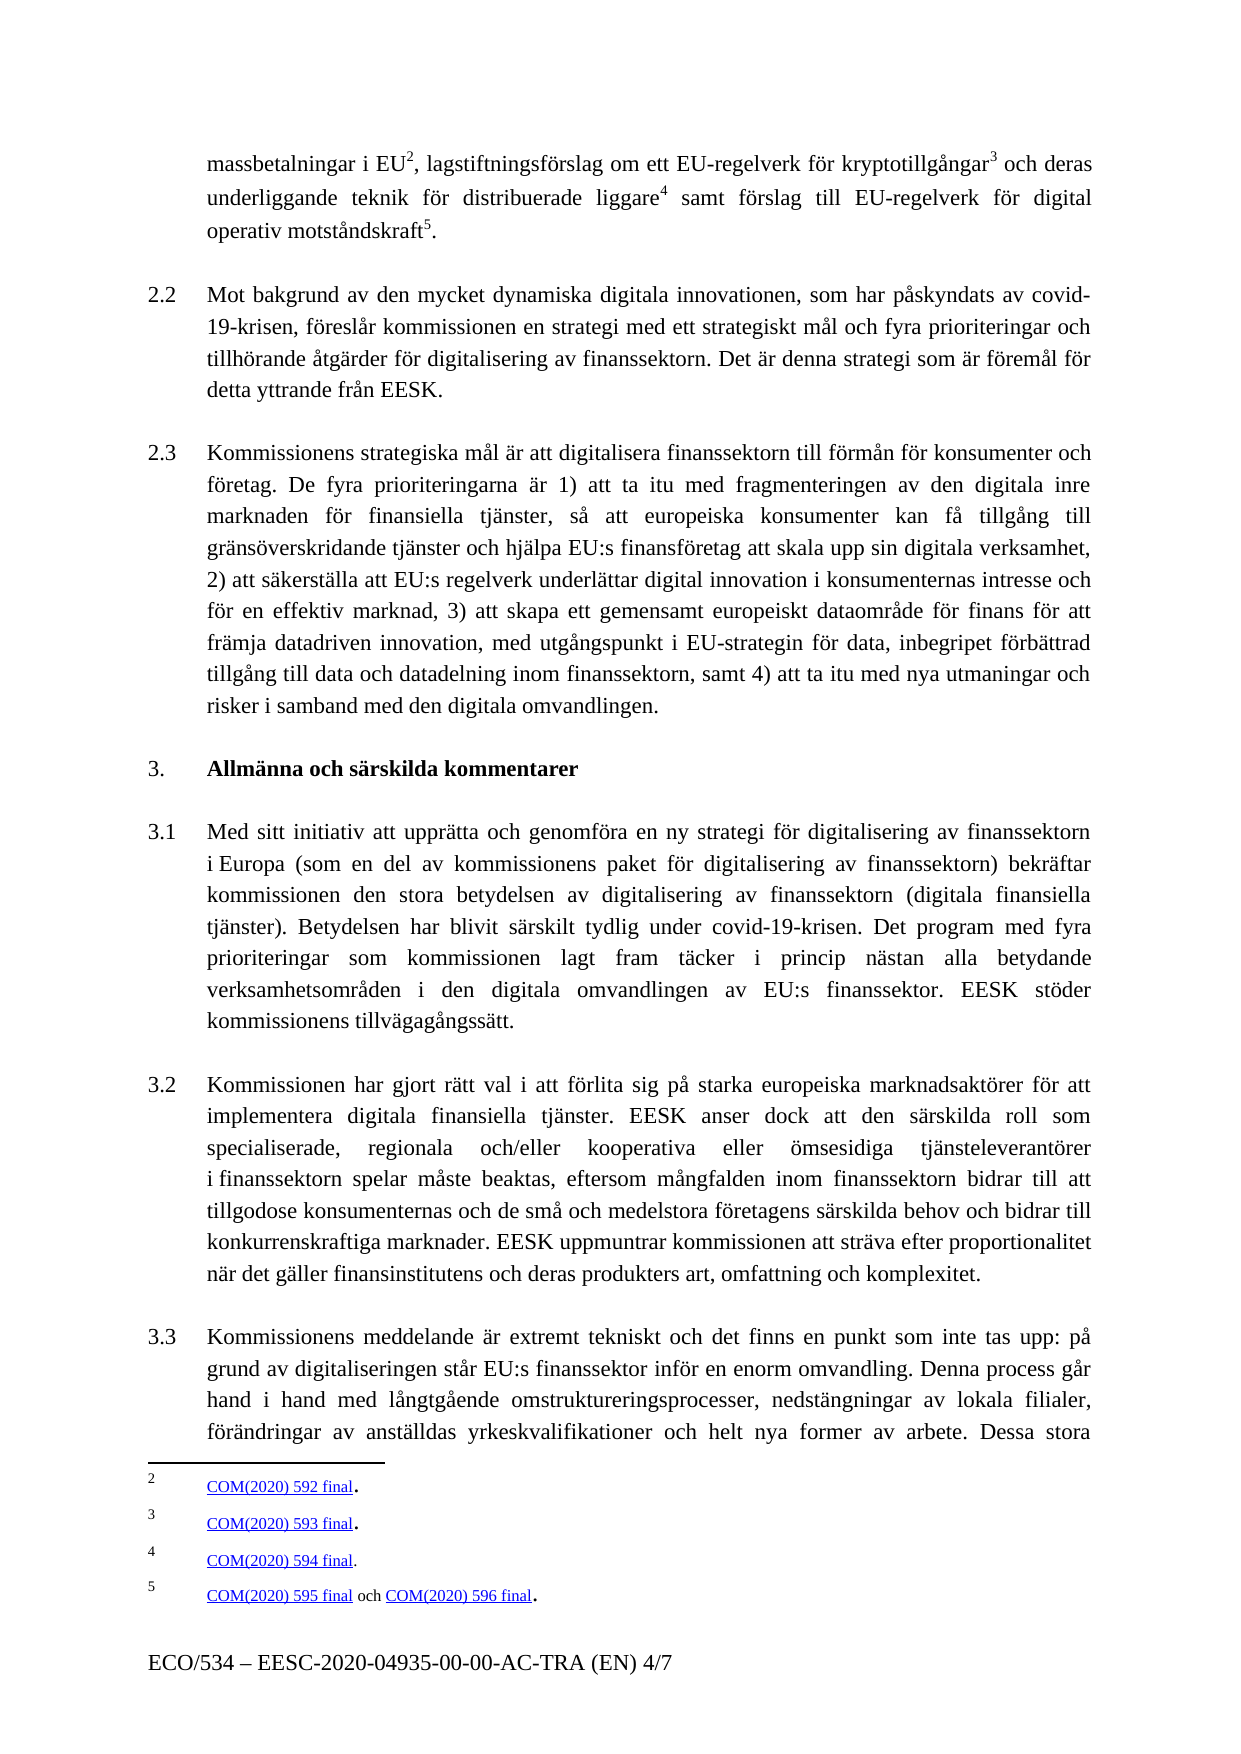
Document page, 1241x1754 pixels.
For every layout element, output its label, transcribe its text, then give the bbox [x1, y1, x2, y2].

subtitle Kommissionens strategiska mål är att digitalisera finanssektorn till förmån för konsumenter och företag. De fyra prioriteringarna är 1) att ta itu med fragmenteringen av den digitala inre marknaden för finansiella tjänster, så att europeiska konsumenter kan få tillgång till gränsöverskridande tjänster och hjälpa EU:s finansföretag att skala upp sin digitala verksamhet, 2) att säkerställa att EU:s regelverk underlättar digital innovation i konsumenternas intresse och för en effektiv marknad, 3) att skapa ett gemensamt europeiskt dataområde för finans för att främja datadriven innovation, med utgångspunkt i EU-strategin för data, inbegripet förbättrad tillgång till data och datadelning inom finanssektorn, samt 4) att ta itu med nya utmaningar och risker i samband med den digitala omvandlingen. [148, 439, 1093, 718]
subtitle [148, 1323, 1093, 1444]
subtitle Mot bakgrund av den mycket dynamiska digitala innovationen, som har påskyndats av covid-19-krisen, föreslår kommissionen en strategi med ett strategiskt mål och fyra prioriteringar och tillhörande åtgärder för digitalisering av finanssektorn. Det är denna strategi som är föremål för detta yttrande från EESK. [148, 282, 1093, 403]
subtitle Med sitt initiativ att upprätta och genomföra en ny strategi för digitalisering av finanssektorn i Europa (som en del av kommissionens paket för digitalisering av finanssektorn) bekräftar kommissionen den stora betydelsen av digitalisering av finanssektorn (digitala finansiella tjänster). Betydelsen har blivit särskilt tydlig under covid-19-krisen. Det program med fyra prioriteringar som kommissionen lagt fram täcker i princip nästan alla betydande verksamhetsområden i den digitala omvandlingen av EU:s finanssektor. EESK stöder kommissionens tillvägagångssätt. [148, 818, 1093, 1034]
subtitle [148, 148, 1093, 244]
subtitle Allmänna och särskilda kommentarer [148, 755, 1093, 781]
subtitle Kommissionen har gjort rätt val i att förlita sig på starka europeiska marknadsaktörer för att implementera digitala finansiella tjänster. EESK anser dock att den särskilda roll som specialiserade, regionala och/eller kooperativa eller ömsesidiga tjänsteleverantörer i finanssektorn spelar måste beaktas, eftersom mångfalden inom finanssektorn bidrar till att tillgodose konsumenternas och de små och medelstora företagens särskilda behov och bidrar till konkurrenskraftiga marknader. EESK uppmuntrar kommissionen att sträva efter proportionalitet när det gäller finansinstitutens och deras produkters art, omfattning och komplexitet. [148, 1071, 1093, 1286]
